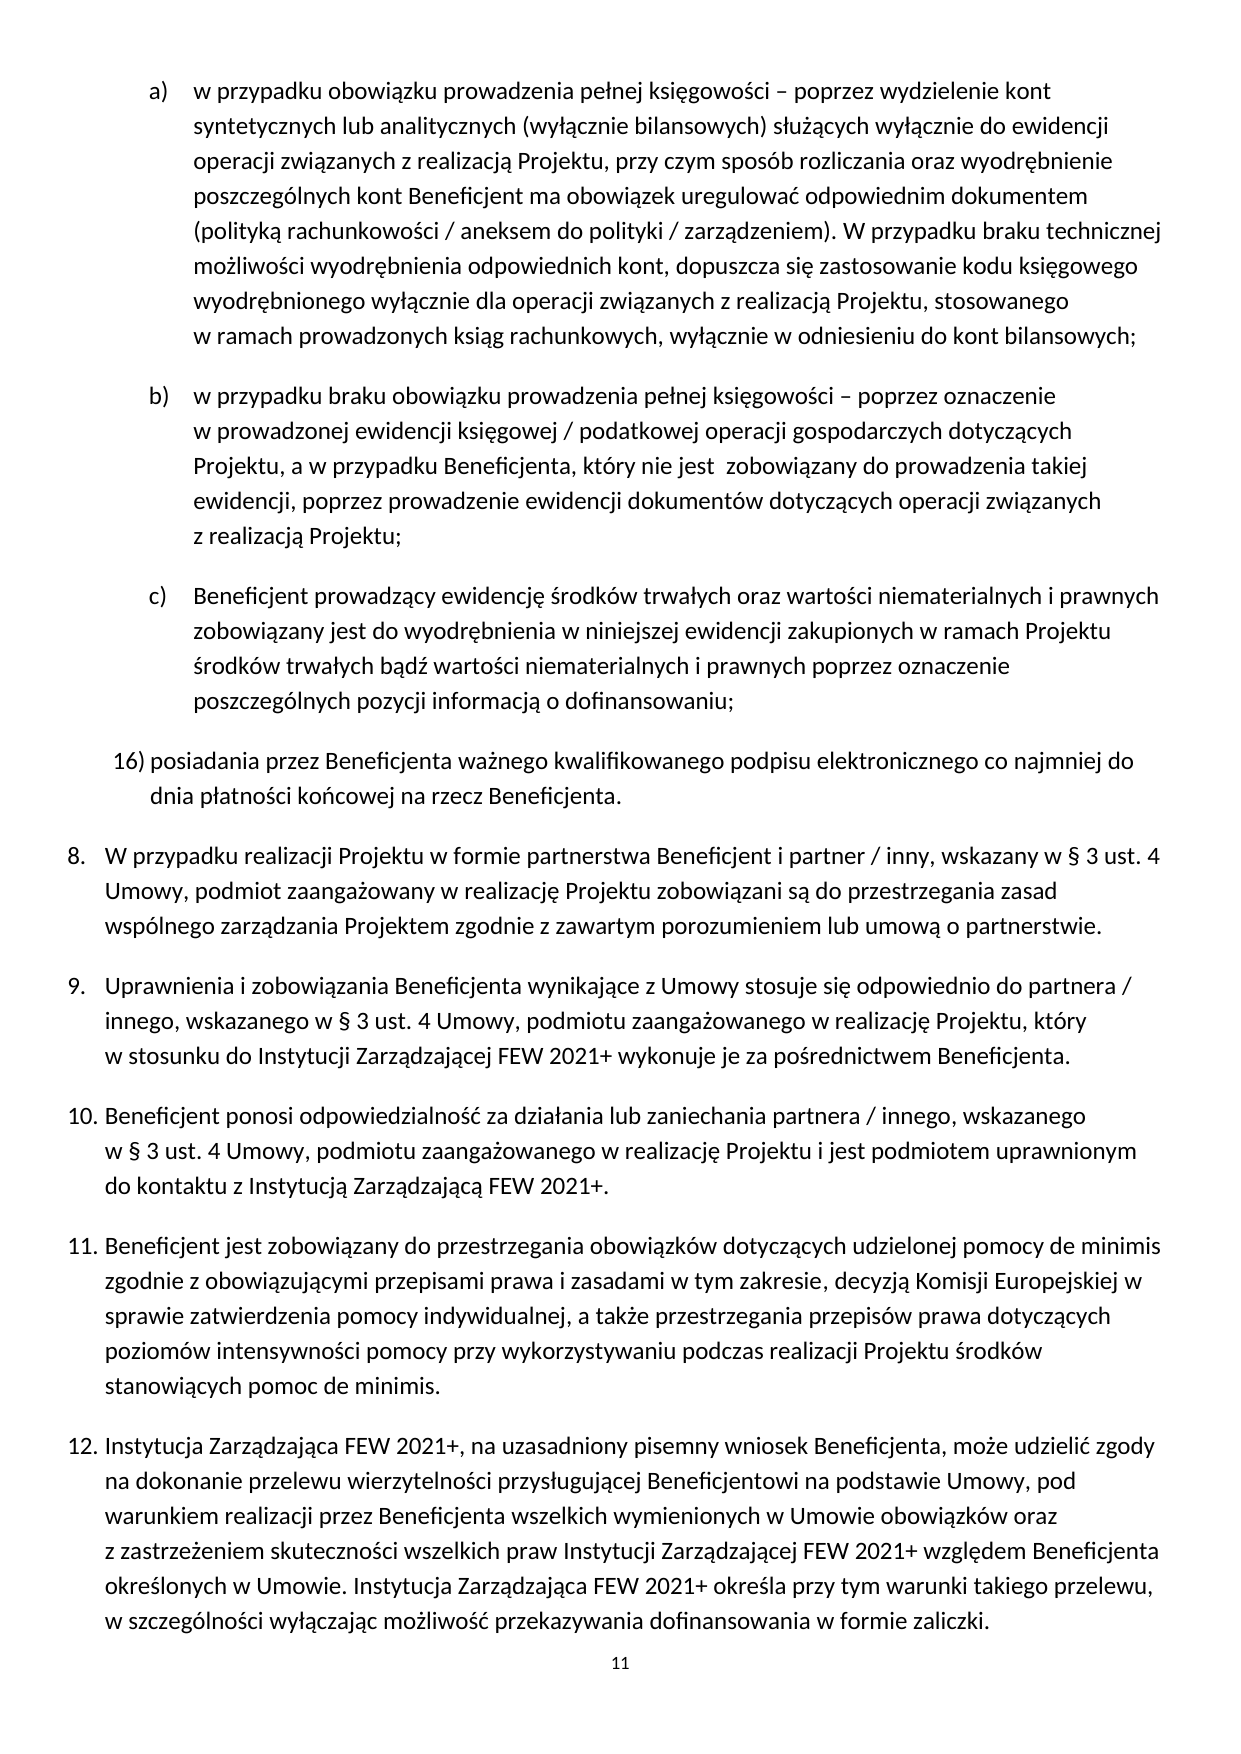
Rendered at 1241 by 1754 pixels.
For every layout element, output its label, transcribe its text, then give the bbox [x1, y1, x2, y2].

list Beneficjent prowadzący ewidencję środków trwałych oraz wartości niematerialnych i prawnych zobowiązany jest do wyodrębnienia w niniejszej ewidencji zakupionych w ramach Projektu środków trwałych bądź wartości niematerialnych i prawnych poprzez oznaczenie poszczególnych pozycji informacją o dofinansowaniu; [149, 580, 1165, 716]
text Beneficjent ponosi odpowiedzialność za działania lub zaniechania partnera / innego, wskazanego w § 3 ust. 4 Umowy, podmiotu zaangażowanego w realizację Projektu i jest podmiotem uprawnionym do kontaktu z Instytucją Zarządzającą FEW 2021+. [67, 1100, 1165, 1201]
text W przypadku realizacji Projektu w formie partnerstwa Beneficjent i partner / inny, wskazany w § 3 ust. 4 Umowy, podmiot zaangażowany w realizację Projektu zobowiązani są do przestrzegania zasad wspólnego zarządzania Projektem zgodnie z zawartym porozumieniem lub umową o partnerstwie. [67, 840, 1165, 941]
text Beneficjent jest zobowiązany do przestrzegania obowiązków dotyczących udzielonej pomocy de minimis zgodnie z obowiązującymi przepisami prawa i zasadami w tym zakresie, decyzją Komisji Europejskiej w sprawie zatwierdzenia pomocy indywidualnej, a także przestrzegania przepisów prawa dotyczących poziomów intensywności pomocy przy wykorzystywaniu podczas realizacji Projektu środków stanowiących pomoc de minimis. [67, 1230, 1165, 1401]
text Instytucja Zarządzająca FEW 2021+, na uzasadniony pisemny wniosek Beneficjenta, może udzielić zgody na dokonanie przelewu wierzytelności przysługującej Beneficjentowi na podstawie Umowy, pod warunkiem realizacji przez Beneficjenta wszelkich wymienionych w Umowie obowiązków oraz z zastrzeżeniem skuteczności wszelkich praw Instytucji Zarządzającej FEW 2021+ względem Beneficjenta określonych w Umowie. Instytucja Zarządzająca FEW 2021+ określa przy tym warunki takiego przelewu, w szczególności wyłączając możliwość przekazywania dofinansowania w formie zaliczki. [67, 1430, 1165, 1636]
list w przypadku obowiązku prowadzenia pełnej księgowości – poprzez wydzielenie kont syntetycznych lub analitycznych (wyłącznie bilansowych) służących wyłącznie do ewidencji operacji związanych z realizacją Projektu, przy czym sposób rozliczania oraz wyodrębnienie poszczególnych kont Beneficjent ma obowiązek uregulować odpowiednim dokumentem (polityką rachunkowości / aneksem do polityki / zarządzeniem). W przypadku braku technicznej możliwości wyodrębnienia odpowiednich kont, dopuszcza się zastosowanie kodu księgowego wyodrębnionego wyłącznie dla operacji związanych z realizacją Projektu, stosowanego w ramach prowadzonych ksiąg rachunkowych, wyłącznie w odniesieniu do kont bilansowych; [149, 75, 1165, 351]
text Uprawnienia i zobowiązania Beneficjenta wynikające z Umowy stosuje się odpowiednio do partnera / innego, wskazanego w § 3 ust. 4 Umowy, podmiotu zaangażowanego w realizację Projektu, który w stosunku do Instytucji Zarządzającej FEW 2021+ wykonuje je za pośrednictwem Beneficjenta. [67, 970, 1165, 1071]
list w przypadku braku obowiązku prowadzenia pełnej księgowości – poprzez oznaczenie w prowadzonej ewidencji księgowej / podatkowej operacji gospodarczych dotyczących Projektu, a w przypadku Beneficjenta, który nie jest zobowiązany do prowadzenia takiej ewidencji, poprzez prowadzenie ewidencji dokumentów dotyczących operacji związanych z realizacją Projektu; [149, 380, 1165, 551]
list posiadania przez Beneficjenta ważnego kwalifikowanego podpisu elektronicznego co najmniej do dnia płatności końcowej na rzecz Beneficjenta. [112, 745, 1165, 811]
